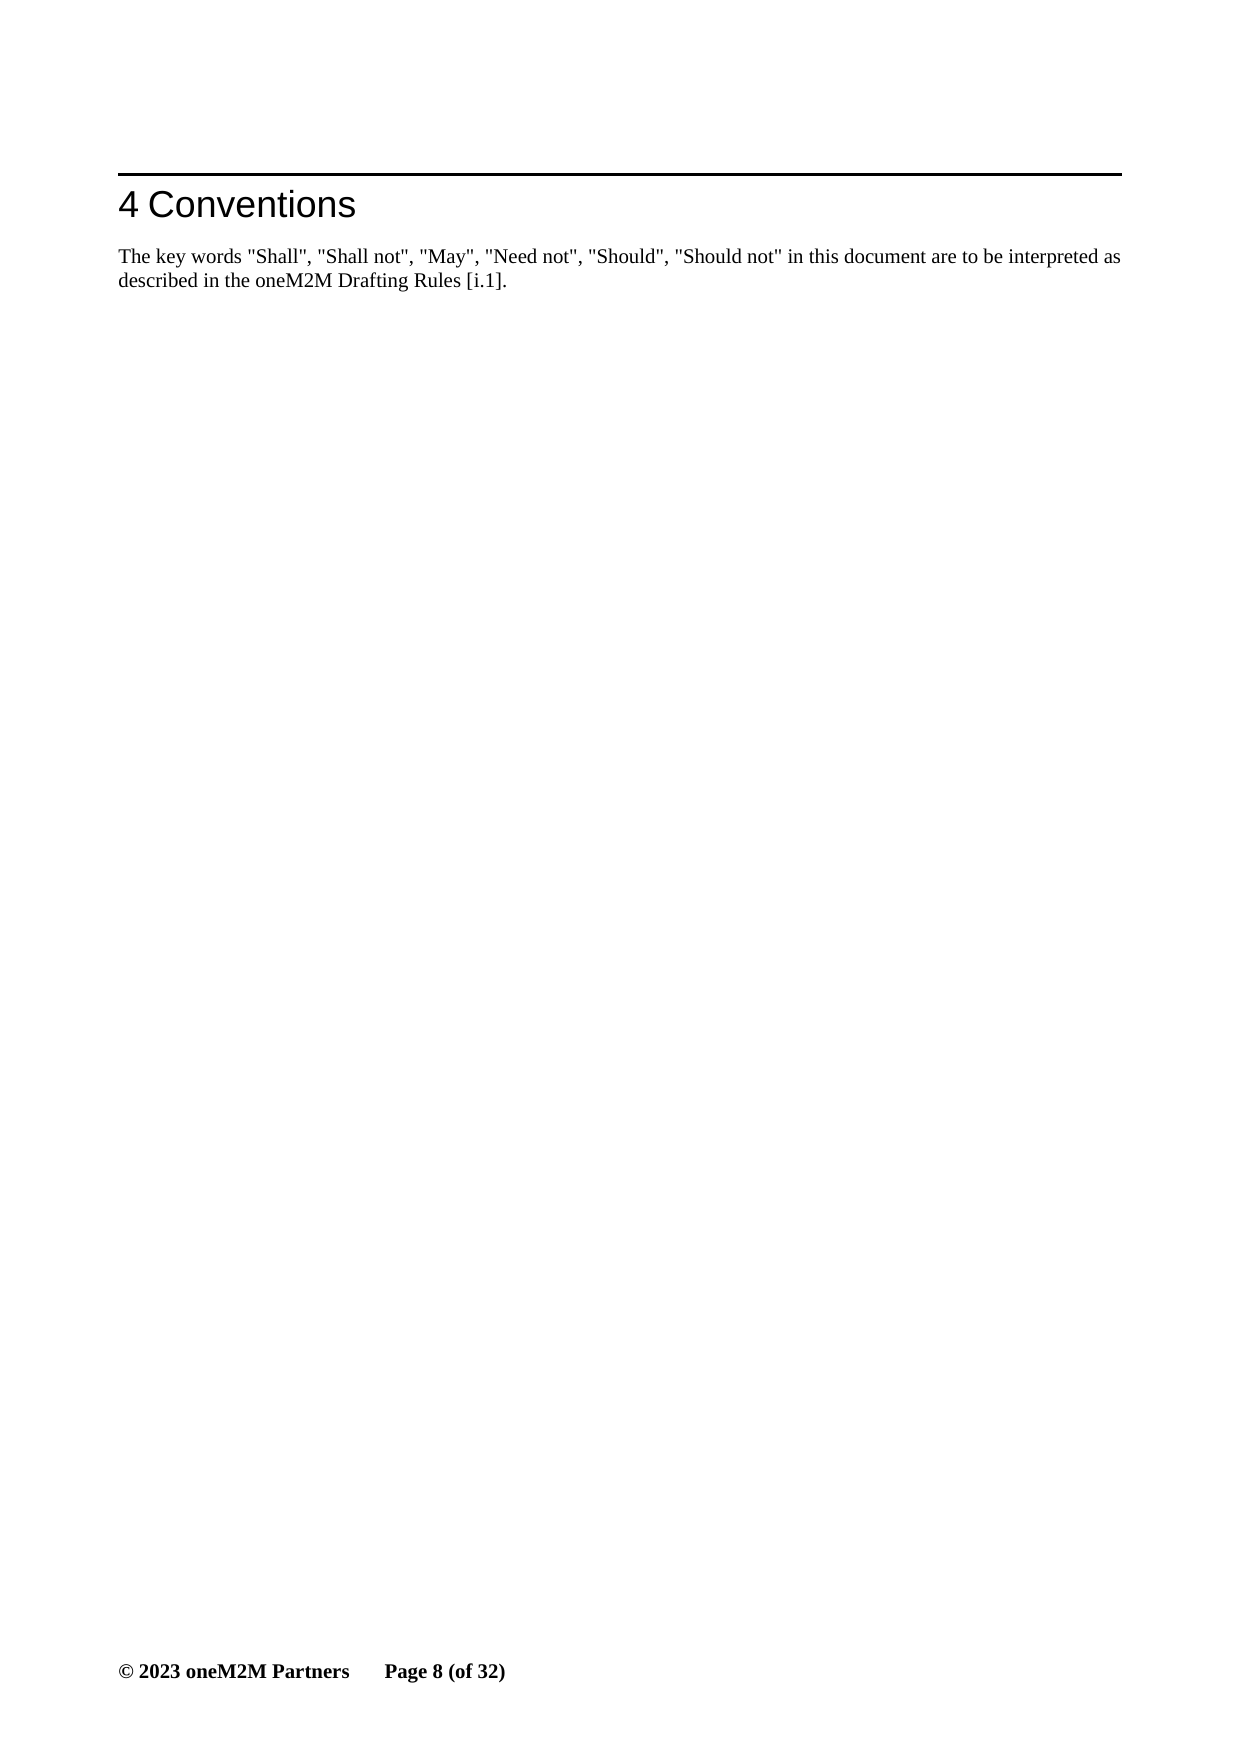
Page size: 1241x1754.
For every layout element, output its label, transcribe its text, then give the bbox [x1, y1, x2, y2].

text The key words "Shall", "Shall not", "May", "Need not", "Should", "Should not" in this document are to be interpreted as described in the oneM2M Drafting Rules [i.1]. [118, 244, 1122, 292]
subtitle 4 Conventions [118, 176, 1122, 225]
